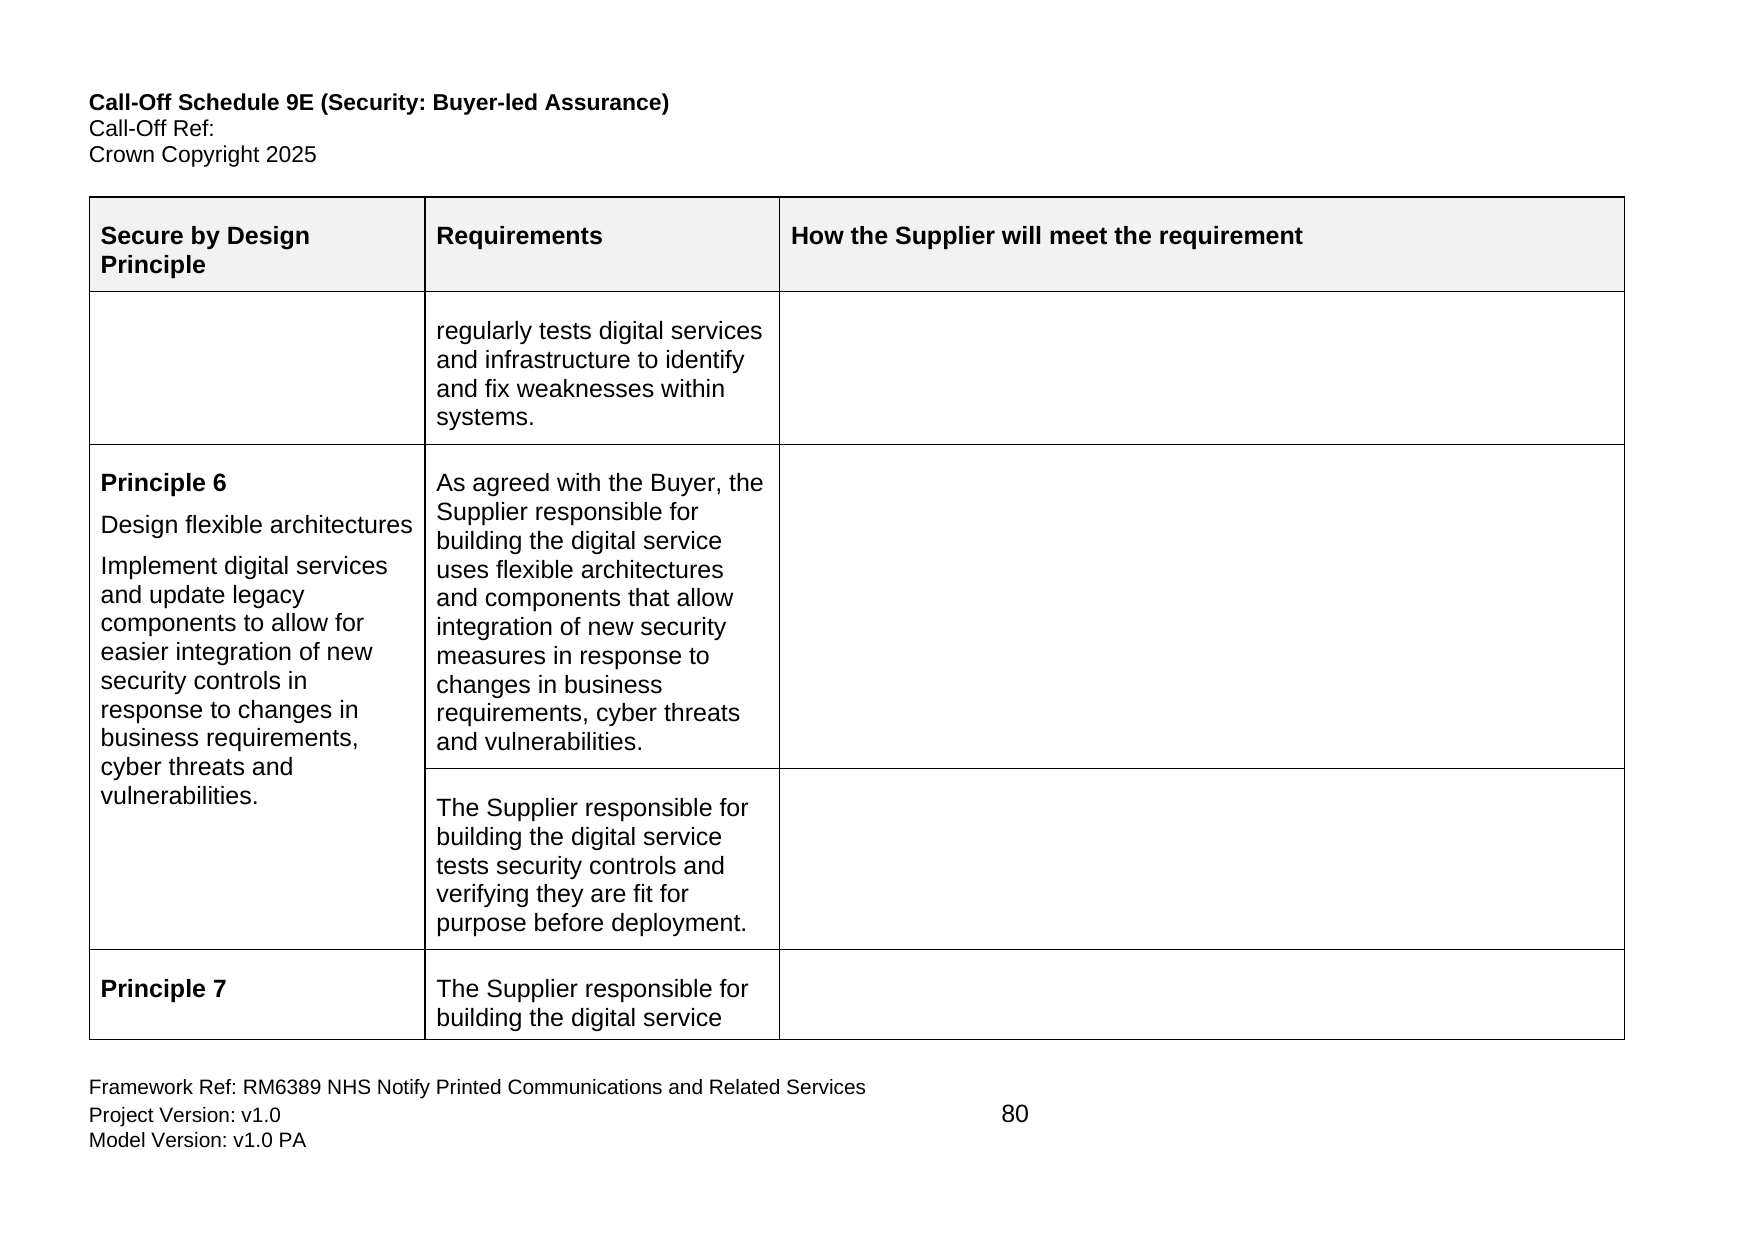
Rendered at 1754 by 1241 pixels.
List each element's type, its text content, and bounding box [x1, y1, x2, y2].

table_header Secure by Design Principle [90, 198, 424, 291]
table_cell Principle 6 Design flexible architectures Implement digital services and update legacy components to allow for easier integration of new security controls in response to changes in business requirements, cyber threats and vulnerabilities. [90, 445, 424, 949]
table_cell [90, 950, 424, 1039]
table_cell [426, 950, 779, 1039]
table_cell [780, 769, 1624, 949]
table_cell The Supplier responsible for building the digital service tests security controls and verifying they are fit for purpose before deployment. [426, 769, 779, 949]
table_header How the Supplier will meet the requirement [780, 198, 1624, 291]
table_cell As agreed with the Buyer, the Supplier responsible for building the digital service uses flexible architectures and components that allow integration of new security measures in response to changes in business requirements, cyber threats and vulnerabilities. [426, 445, 779, 768]
table_cell [780, 445, 1624, 768]
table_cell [426, 292, 779, 443]
table_header Requirements [426, 198, 779, 291]
table_cell [780, 950, 1624, 1039]
table_cell [780, 292, 1624, 443]
